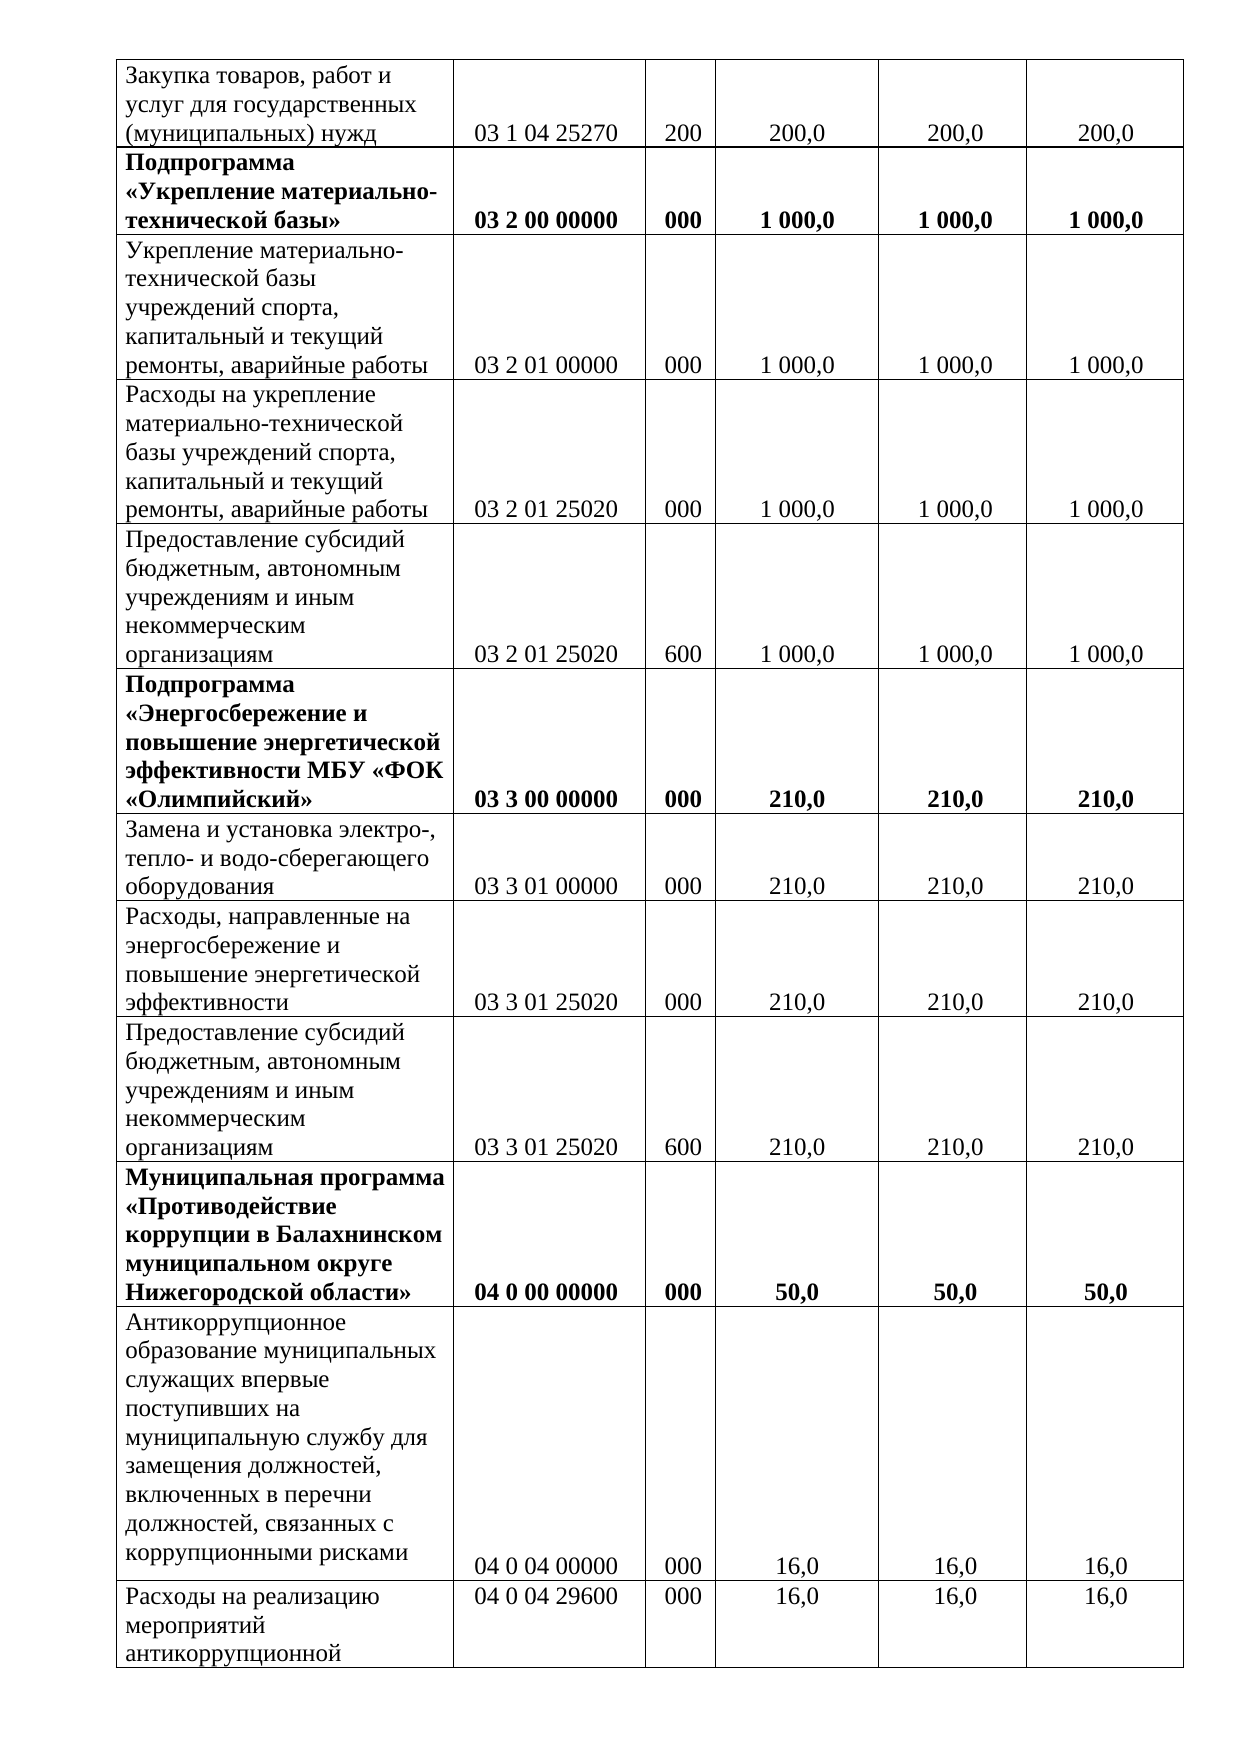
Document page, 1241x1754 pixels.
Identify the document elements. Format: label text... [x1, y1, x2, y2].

table_cell Антикоррупционное образование муниципальных служащих впервые поступивших на муниципальную службу для замещения должностей, включенных в перечни должностей, связанных с коррупционными рисками [117, 1307, 453, 1580]
table_cell 1 000,0 [1027, 524, 1183, 668]
table_cell Подпрограмма «Укрепление материально-технической базы» [117, 148, 453, 234]
table_cell 1 000,0 [1027, 235, 1183, 378]
table_cell 50,0 [879, 1162, 1026, 1306]
table_cell 000 [646, 1162, 715, 1306]
table_cell Укрепление материально-технической базы учреждений спорта, капитальный и текущий ремонты, аварийные работы [117, 235, 453, 378]
table_cell 50,0 [1027, 1162, 1183, 1306]
table_cell 210,0 [1027, 901, 1183, 1016]
table_cell Расходы, направленные на энергосбережение и повышение энергетической эффективности [117, 901, 453, 1016]
table_cell 000 [646, 901, 715, 1016]
table_cell Закупка товаров, работ и услуг для государственных (муниципальных) нужд [117, 60, 453, 146]
table_cell 16,0 [1027, 1307, 1183, 1580]
table_cell 210,0 [879, 901, 1026, 1016]
table_cell 210,0 [879, 1017, 1026, 1161]
table_cell 16,0 [879, 1307, 1026, 1580]
table_cell 210,0 [1027, 814, 1183, 900]
table_cell 000 [646, 1581, 715, 1667]
table_cell 1 000,0 [1027, 380, 1183, 523]
table_cell 1 000,0 [879, 235, 1026, 378]
table_cell 210,0 [879, 814, 1026, 900]
table_cell 1 000,0 [1027, 148, 1183, 234]
table_cell 03 3 01 25020 [454, 1017, 645, 1161]
table_cell 03 3 00 00000 [454, 669, 645, 813]
table_cell 1 000,0 [716, 235, 878, 378]
table_cell 000 [646, 669, 715, 813]
table_cell 16,0 [716, 1581, 878, 1667]
table_cell Муниципальная программа «Противодействие коррупции в Балахнинском муниципальном округе Нижегородской области» [117, 1162, 453, 1306]
table_cell 16,0 [879, 1581, 1026, 1667]
table_cell Замена и установка электро-, тепло- и водо-сберегающего оборудования [117, 814, 453, 900]
table_cell 000 [646, 148, 715, 234]
table_cell 1 000,0 [879, 380, 1026, 523]
table_cell 03 2 00 00000 [454, 148, 645, 234]
table_cell Подпрограмма «Энергосбережение и повышение энергетической эффективности МБУ «ФОК «Олимпийский» [117, 669, 453, 813]
table_cell Предоставление субсидий бюджетным, автономным учреждениям и иным некоммерческим организациям [117, 524, 453, 668]
table_cell 200 [646, 60, 715, 146]
table_cell 03 3 01 25020 [454, 901, 645, 1016]
table_cell Расходы на укрепление материально-технической базы учреждений спорта, капитальный и текущий ремонты, аварийные работы [117, 380, 453, 523]
table_cell 210,0 [716, 901, 878, 1016]
table_cell 1 000,0 [716, 380, 878, 523]
table_cell 000 [646, 814, 715, 900]
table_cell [117, 1581, 453, 1667]
table_cell 16,0 [1027, 1581, 1183, 1667]
table_cell 600 [646, 1017, 715, 1161]
table_cell 1 000,0 [716, 148, 878, 234]
table_cell 200,0 [716, 60, 878, 146]
table_cell 1 000,0 [879, 148, 1026, 234]
table_cell 210,0 [879, 669, 1026, 813]
table_cell 04 0 00 00000 [454, 1162, 645, 1306]
table_cell 16,0 [716, 1307, 878, 1580]
table_cell 000 [646, 380, 715, 523]
table_cell 03 1 04 25270 [454, 60, 645, 146]
table_cell 1 000,0 [716, 524, 878, 668]
table_cell 210,0 [716, 669, 878, 813]
table_cell 210,0 [716, 1017, 878, 1161]
table_cell 210,0 [1027, 1017, 1183, 1161]
table_cell 000 [646, 1307, 715, 1580]
table_cell 04 0 04 00000 [454, 1307, 645, 1580]
table_cell 03 3 01 00000 [454, 814, 645, 900]
table_cell 210,0 [1027, 669, 1183, 813]
table_cell 600 [646, 524, 715, 668]
table_cell 000 [646, 235, 715, 378]
table_cell 1 000,0 [879, 524, 1026, 668]
table_cell 50,0 [716, 1162, 878, 1306]
table_cell 03 2 01 25020 [454, 524, 645, 668]
table_cell 04 0 04 29600 [454, 1581, 645, 1667]
table_cell 200,0 [1027, 60, 1183, 146]
table_cell 03 2 01 00000 [454, 235, 645, 378]
table_cell 210,0 [716, 814, 878, 900]
table_cell Предоставление субсидий бюджетным, автономным учреждениям и иным некоммерческим организациям [117, 1017, 453, 1161]
table_cell 200,0 [879, 60, 1026, 146]
table_cell 03 2 01 25020 [454, 380, 645, 523]
